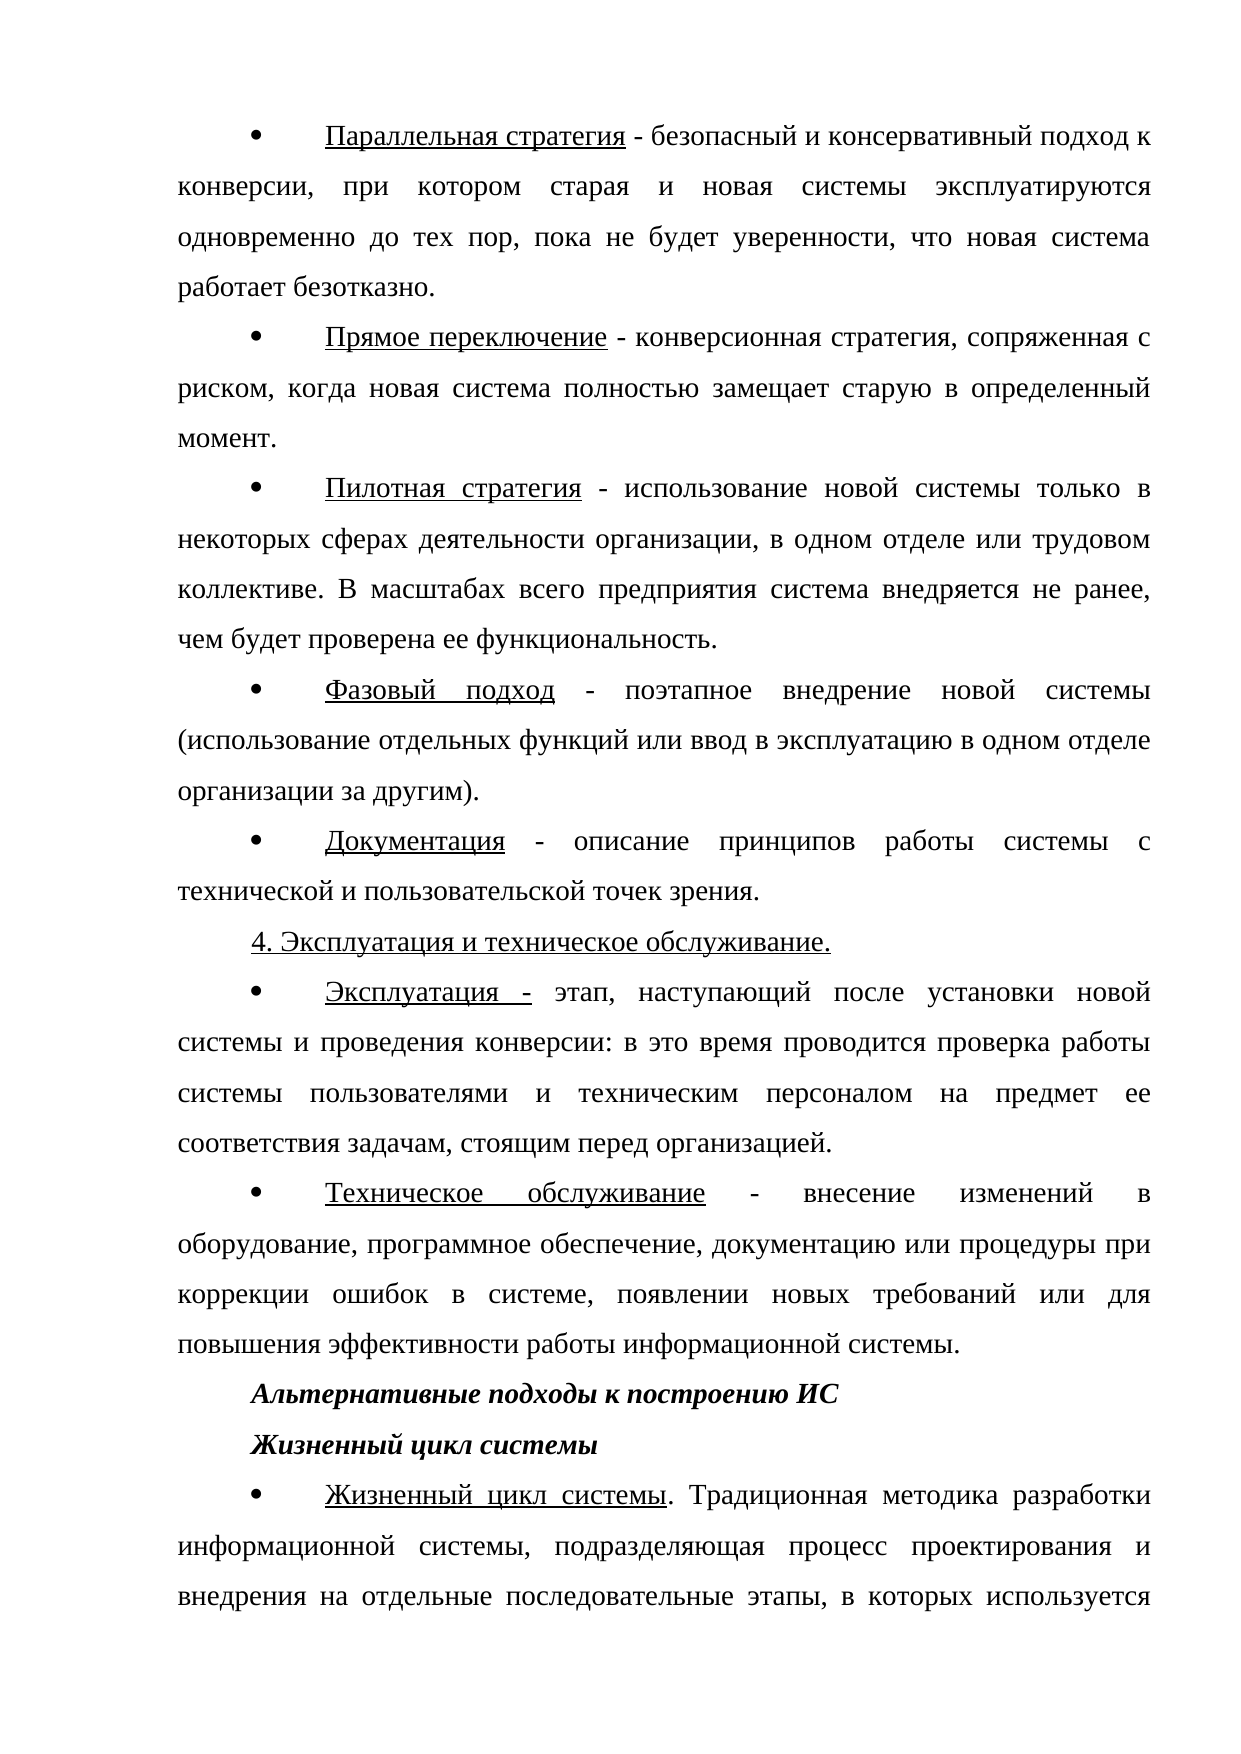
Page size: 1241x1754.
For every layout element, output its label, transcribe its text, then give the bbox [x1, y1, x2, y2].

list Эксплуатация - этап, наступающий после установки новой системы и проведения конверсии: в это время проводится проверка работы системы пользователями и техническим персоналом на предмет ее соответствия задачам, стоящим перед организацией. [177, 974, 1152, 1158]
list Документация - описание принципов работы системы с технической и пользовательской точек зрения. [177, 823, 1152, 907]
text Альтернативные подходы к построению ИС [177, 1377, 1152, 1410]
list Техническое обслуживание - внесение изменений в оборудование, программное обеспечение, документацию или процедуры при коррекции ошибок в системе, появлении новых требований или для повышения эффективности работы информационной системы. [177, 1175, 1152, 1360]
text 4. Эксплуатация и техническое обслуживание. [177, 924, 1152, 957]
text Жизненный цикл системы [177, 1427, 1152, 1461]
list Прямое переключение - конверсионная стратегия, сопряженная с риском, когда новая система полностью замещает старую в определенный момент. [177, 319, 1152, 454]
list Параллельная стратегия - безопасный и консервативный подход к конверсии, при котором старая и новая системы эксплуатируются одновременно до тех пор, пока не будет уверенности, что новая система работает безотказно. [177, 118, 1152, 303]
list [177, 1477, 1152, 1612]
list Фазовый подход - поэтапное внедрение новой системы (использование отдельных функций или ввод в эксплуатацию в одном отделе организации за другим). [177, 672, 1152, 806]
list Пилотная стратегия - использование новой системы только в некоторых сферах деятельности организации, в одном отделе или трудовом коллективе. В масштабах всего предприятия система внедряется не ранее, чем будет проверена ее функциональность. [177, 471, 1152, 655]
